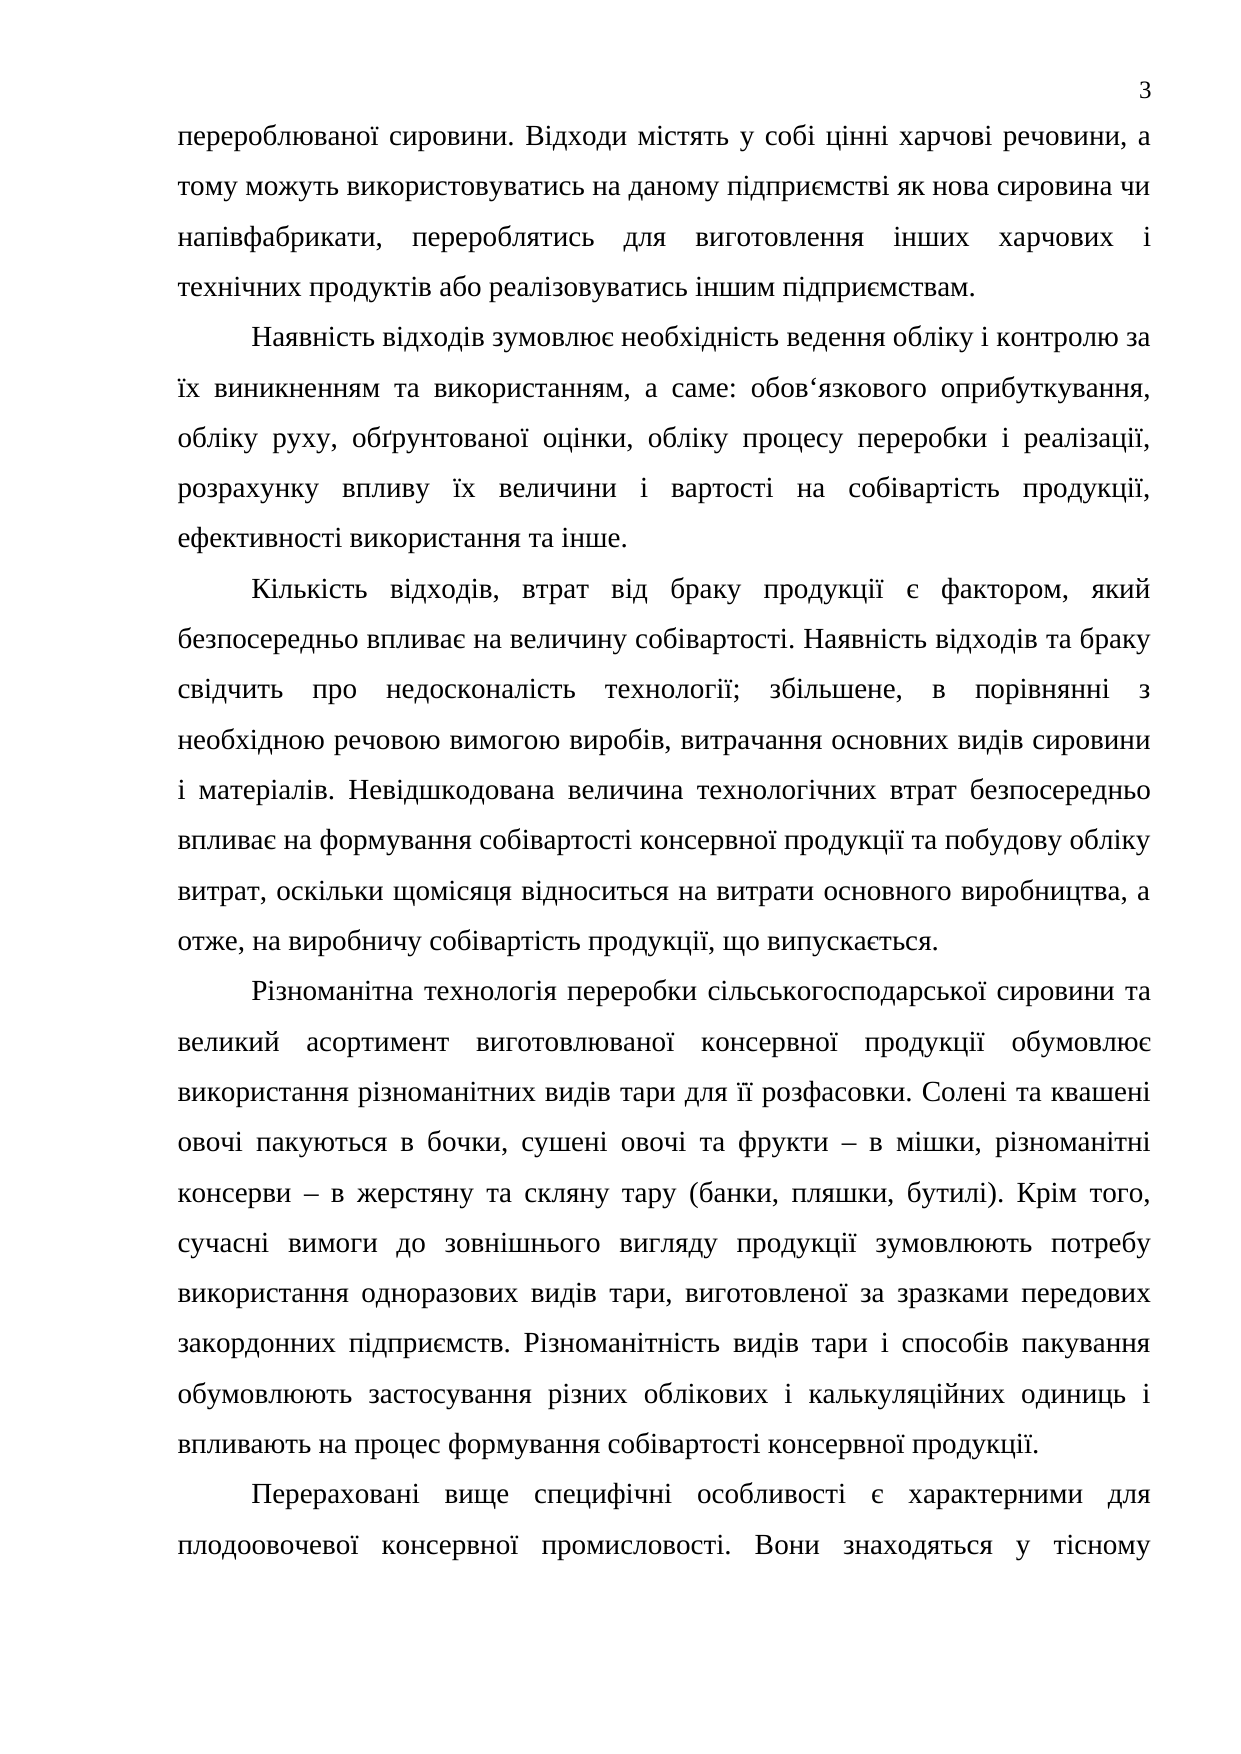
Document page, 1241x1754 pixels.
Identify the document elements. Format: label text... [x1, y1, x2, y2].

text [177, 1477, 1152, 1560]
text Наявність відходів зумовлює необхідність ведення обліку і контролю за їх виникненням та використанням, а саме: обов‘язкового оприбуткування, обліку руху, обґрунтованої оцінки, обліку процесу переробки і реалізації, розрахунку впливу їх величини і вартості на собівартість продукції, ефективності використання та інше. [177, 319, 1152, 554]
text Кількість відходів, втрат від браку продукції є фактором, який безпосередньо впливає на величину собівартості. Наявність відходів та браку свідчить про недосконалість технології; збільшене, в порівнянні з необхідною речовою вимогою виробів, витрачання основних видів сировини і матеріалів. Невідшкодована величина технологічних втрат безпосередньо впливає на формування собівартості консервної продукції та побудову обліку витрат, оскільки щомісяця відноситься на витрати основного виробництва, а отже, на виробничу собівартість продукції, що випускається. [177, 571, 1152, 957]
text Різноманітна технологія переробки сільськогосподарської сировини та великий асортимент виготовлюваної консервної продукції обумовлює використання різноманітних видів тари для її розфасовки. Солені та квашені овочі пакуються в бочки, сушені овочі та фрукти – в мішки, різноманітні консерви – в жерстяну та скляну тару (банки, пляшки, бутилі). Крім того, сучасні вимоги до зовнішнього вигляду продукції зумовлюють потребу використання одноразових видів тари, виготовленої за зразками передових закордонних підприємств. Різноманітність видів тари і способів пакування обумовлюють застосування різних облікових і калькуляційних одиниць і впливають на процес формування собівартості консервної продукції. [177, 973, 1152, 1460]
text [177, 118, 1152, 303]
